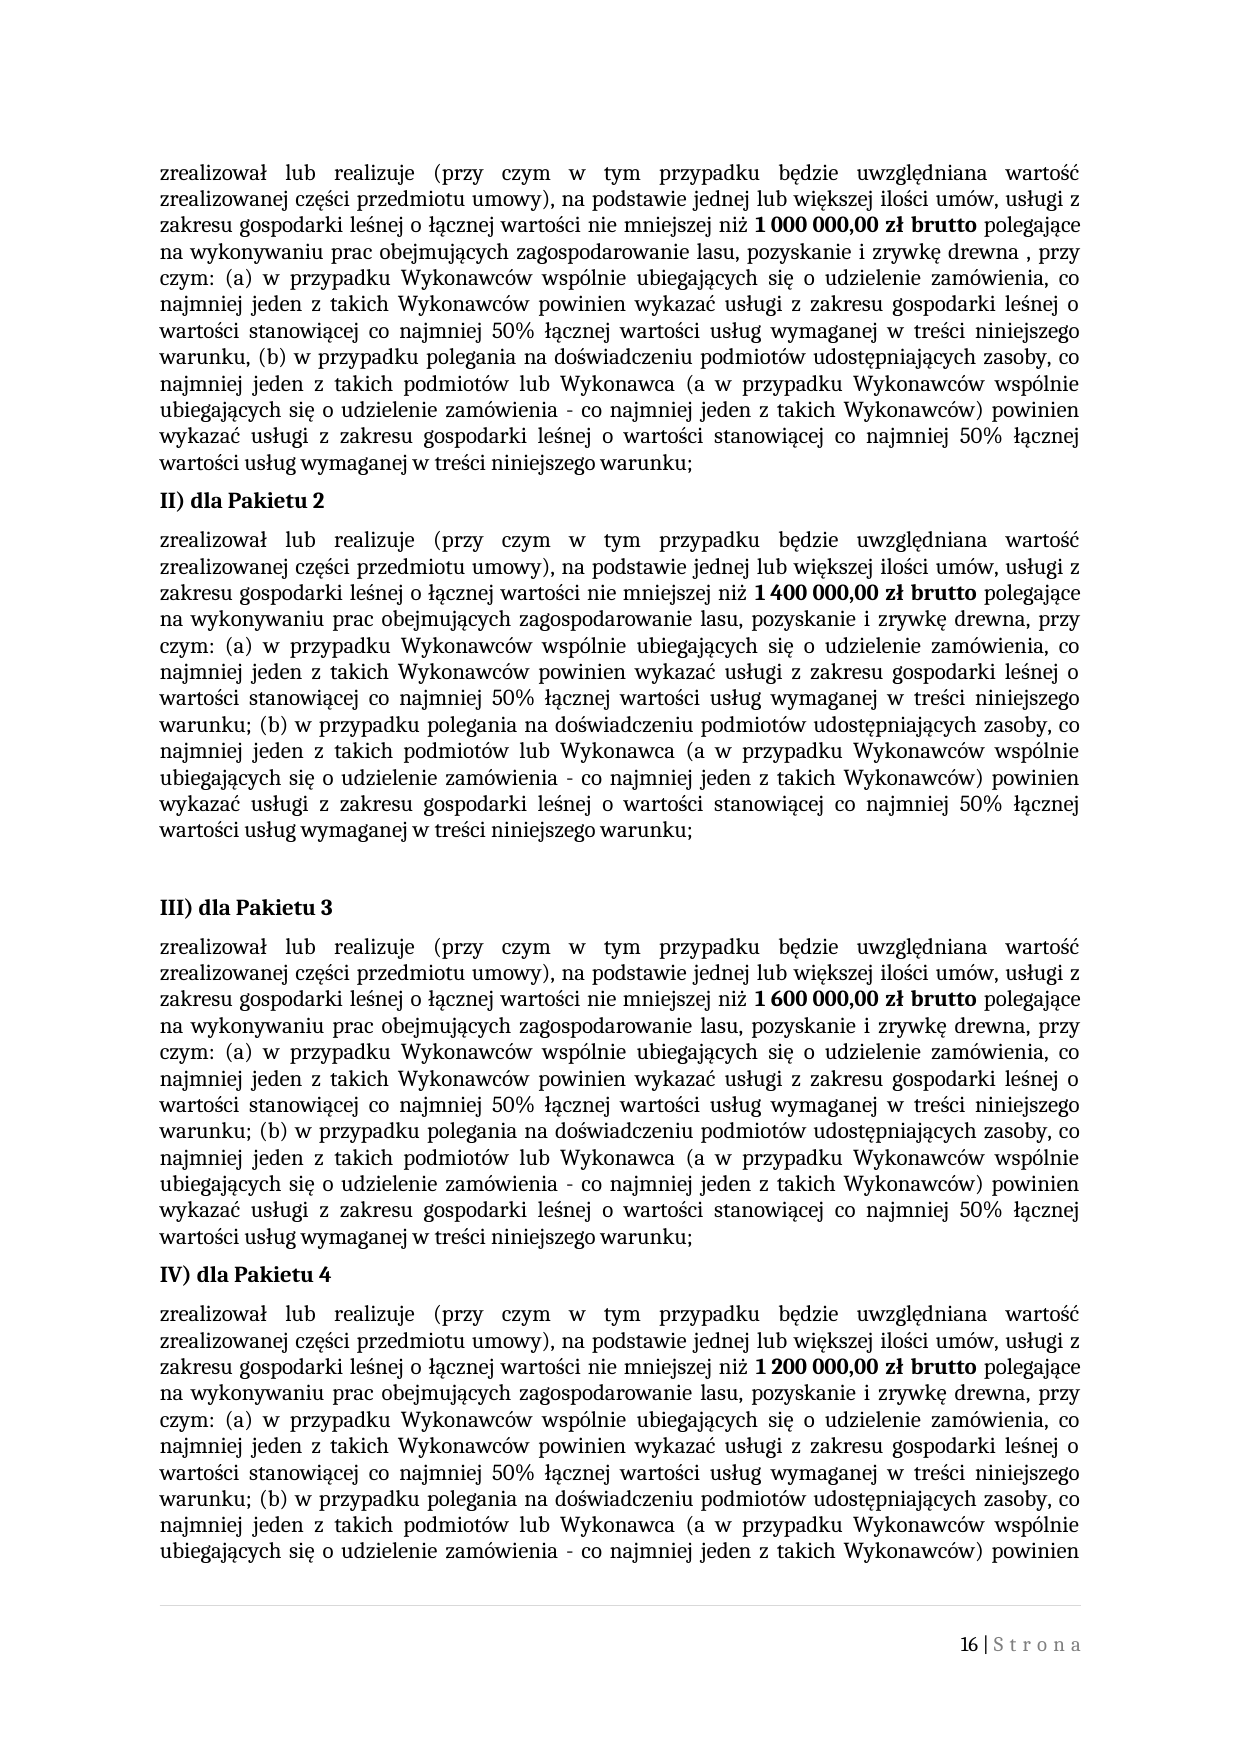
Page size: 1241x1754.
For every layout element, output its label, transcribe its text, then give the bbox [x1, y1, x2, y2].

text IV) dla Pakietu 4 [159, 1262, 1081, 1289]
text zrealizował lub realizuje (przy czym w tym przypadku będzie uwzględniana wartość zrealizowanej części przedmiotu umowy), na podstawie jednej lub większej ilości umów, usługi z zakresu gospodarki leśnej o łącznej wartości nie mniejszej niż 1 000 000,00 zł brutto polegające na wykonywaniu prac obejmujących zagospodarowanie lasu, pozyskanie i zrywkę drewna , przy czym: (a) w przypadku Wykonawców wspólnie ubiegających się o udzielenie zamówienia, co najmniej jeden z takich Wykonawców powinien wykazać usługi z zakresu gospodarki leśnej o wartości stanowiącej co najmniej 50% łącznej wartości usług wymaganej w treści niniejszego warunku, (b) w przypadku polegania na doświadczeniu podmiotów udostępniających zasoby, co najmniej jeden z takich podmiotów lub Wykonawca (a w przypadku Wykonawców wspólnie ubiegających się o udzielenie zamówienia - co najmniej jeden z takich Wykonawców) powinien wykazać usługi z zakresu gospodarki leśnej o wartości stanowiącej co najmniej 50% łącznej wartości usług wymaganej w treści niniejszego warunku; [159, 159, 1081, 476]
text zrealizował lub realizuje (przy czym w tym przypadku będzie uwzględniana wartość zrealizowanej części przedmiotu umowy), na podstawie jednej lub większej ilości umów, usługi z zakresu gospodarki leśnej o łącznej wartości nie mniejszej niż 1 400 000,00 zł brutto polegające na wykonywaniu prac obejmujących zagospodarowanie lasu, pozyskanie i zrywkę drewna, przy czym: (a) w przypadku Wykonawców wspólnie ubiegających się o udzielenie zamówienia, co najmniej jeden z takich Wykonawców powinien wykazać usługi z zakresu gospodarki leśnej o wartości stanowiącej co najmniej 50% łącznej wartości usług wymaganej w treści niniejszego warunku; (b) w przypadku polegania na doświadczeniu podmiotów udostępniających zasoby, co najmniej jeden z takich podmiotów lub Wykonawca (a w przypadku Wykonawców wspólnie ubiegających się o udzielenie zamówienia - co najmniej jeden z takich Wykonawców) powinien wykazać usługi z zakresu gospodarki leśnej o wartości stanowiącej co najmniej 50% łącznej wartości usług wymaganej w treści niniejszego warunku; [159, 527, 1081, 843]
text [159, 1301, 1081, 1565]
text II) dla Pakietu 2 [159, 488, 1081, 514]
text III) dla Pakietu 3 [159, 895, 1081, 921]
text zrealizował lub realizuje (przy czym w tym przypadku będzie uwzględniana wartość zrealizowanej części przedmiotu umowy), na podstawie jednej lub większej ilości umów, usługi z zakresu gospodarki leśnej o łącznej wartości nie mniejszej niż 1 600 000,00 zł brutto polegające na wykonywaniu prac obejmujących zagospodarowanie lasu, pozyskanie i zrywkę drewna, przy czym: (a) w przypadku Wykonawców wspólnie ubiegających się o udzielenie zamówienia, co najmniej jeden z takich Wykonawców powinien wykazać usługi z zakresu gospodarki leśnej o wartości stanowiącej co najmniej 50% łącznej wartości usług wymaganej w treści niniejszego warunku; (b) w przypadku polegania na doświadczeniu podmiotów udostępniających zasoby, co najmniej jeden z takich podmiotów lub Wykonawca (a w przypadku Wykonawców wspólnie ubiegających się o udzielenie zamówienia - co najmniej jeden z takich Wykonawców) powinien wykazać usługi z zakresu gospodarki leśnej o wartości stanowiącej co najmniej 50% łącznej wartości usług wymaganej w treści niniejszego warunku; [159, 933, 1081, 1250]
